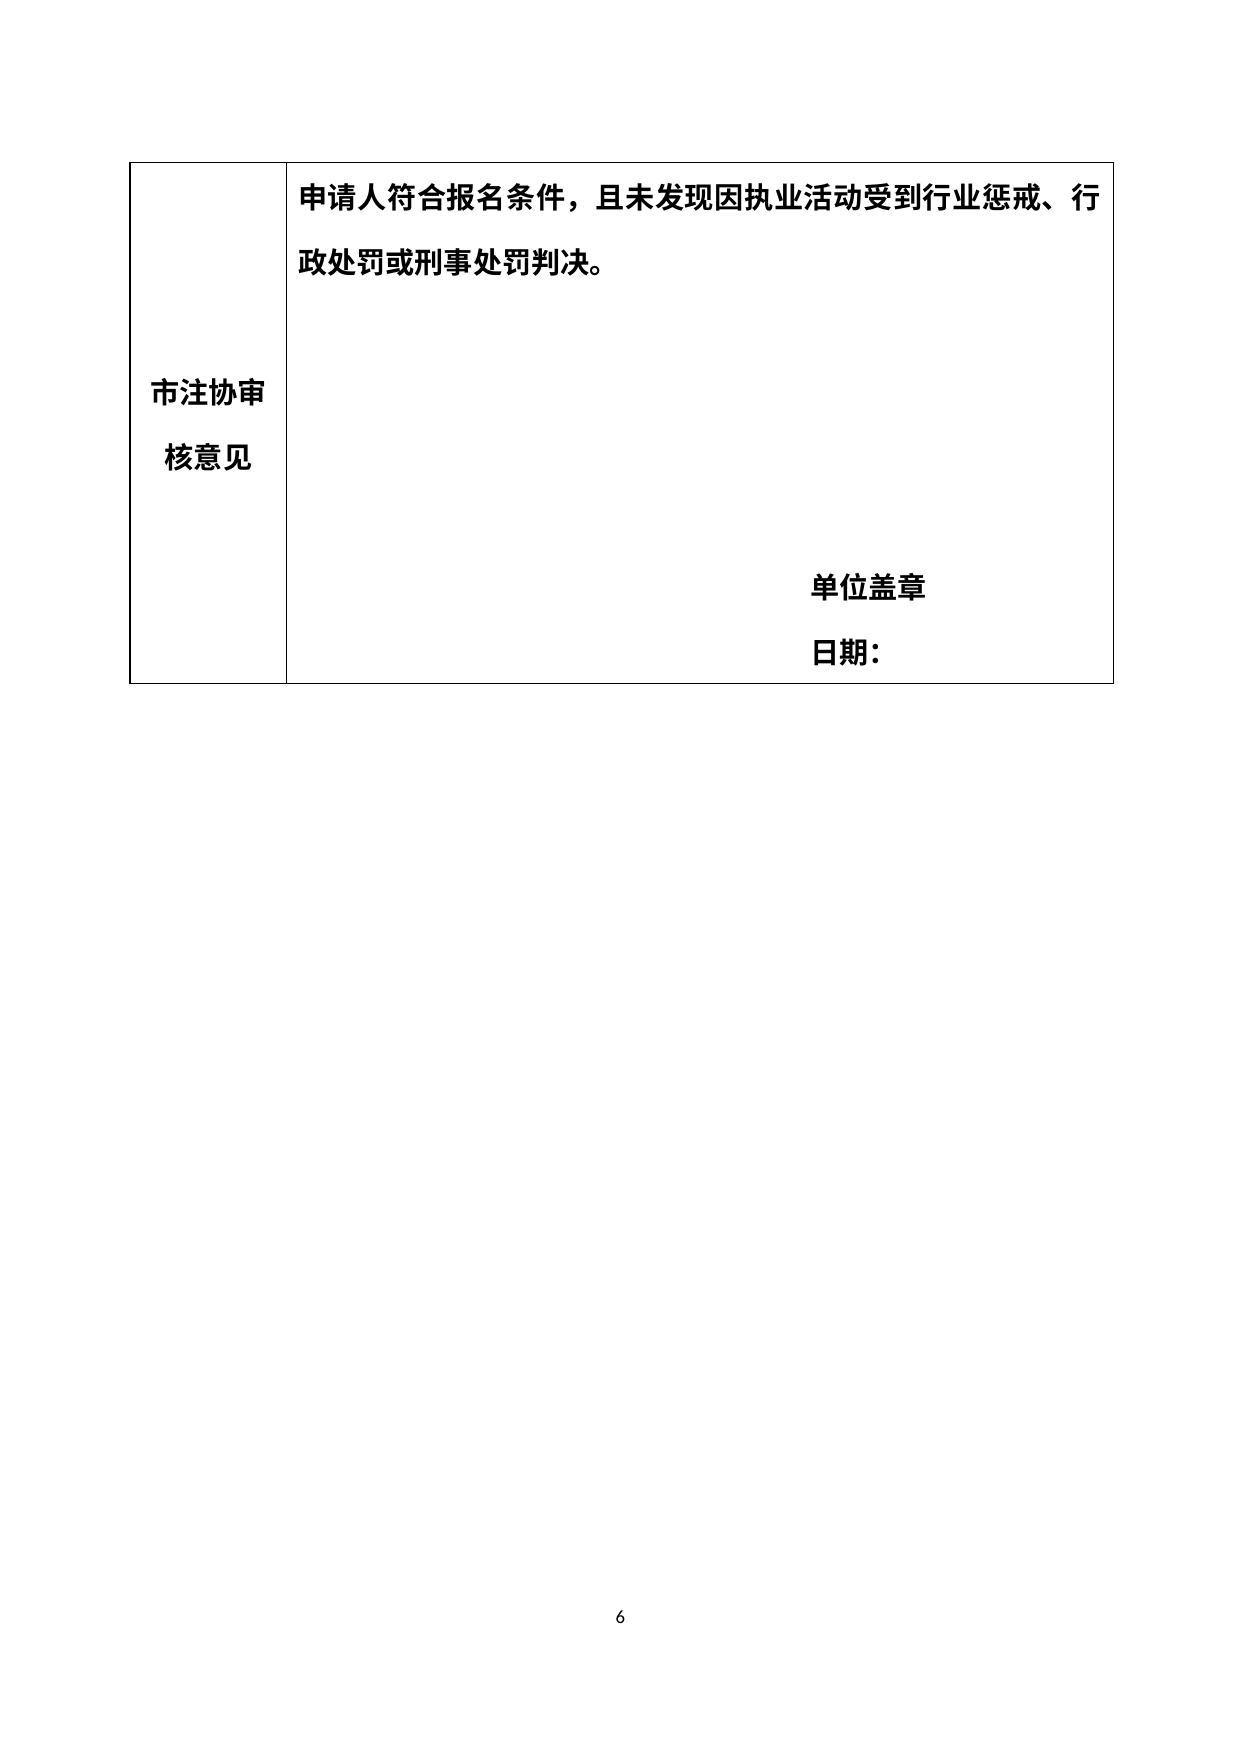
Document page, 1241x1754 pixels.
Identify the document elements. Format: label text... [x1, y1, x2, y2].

table_cell 申请人符合报名条件，且未发现因执业活动受到行业惩戒、行政处罚或刑事处罚判决。 单位盖章 日期： [287, 163, 1113, 683]
table_cell 市注协审核意见 [131, 163, 286, 683]
